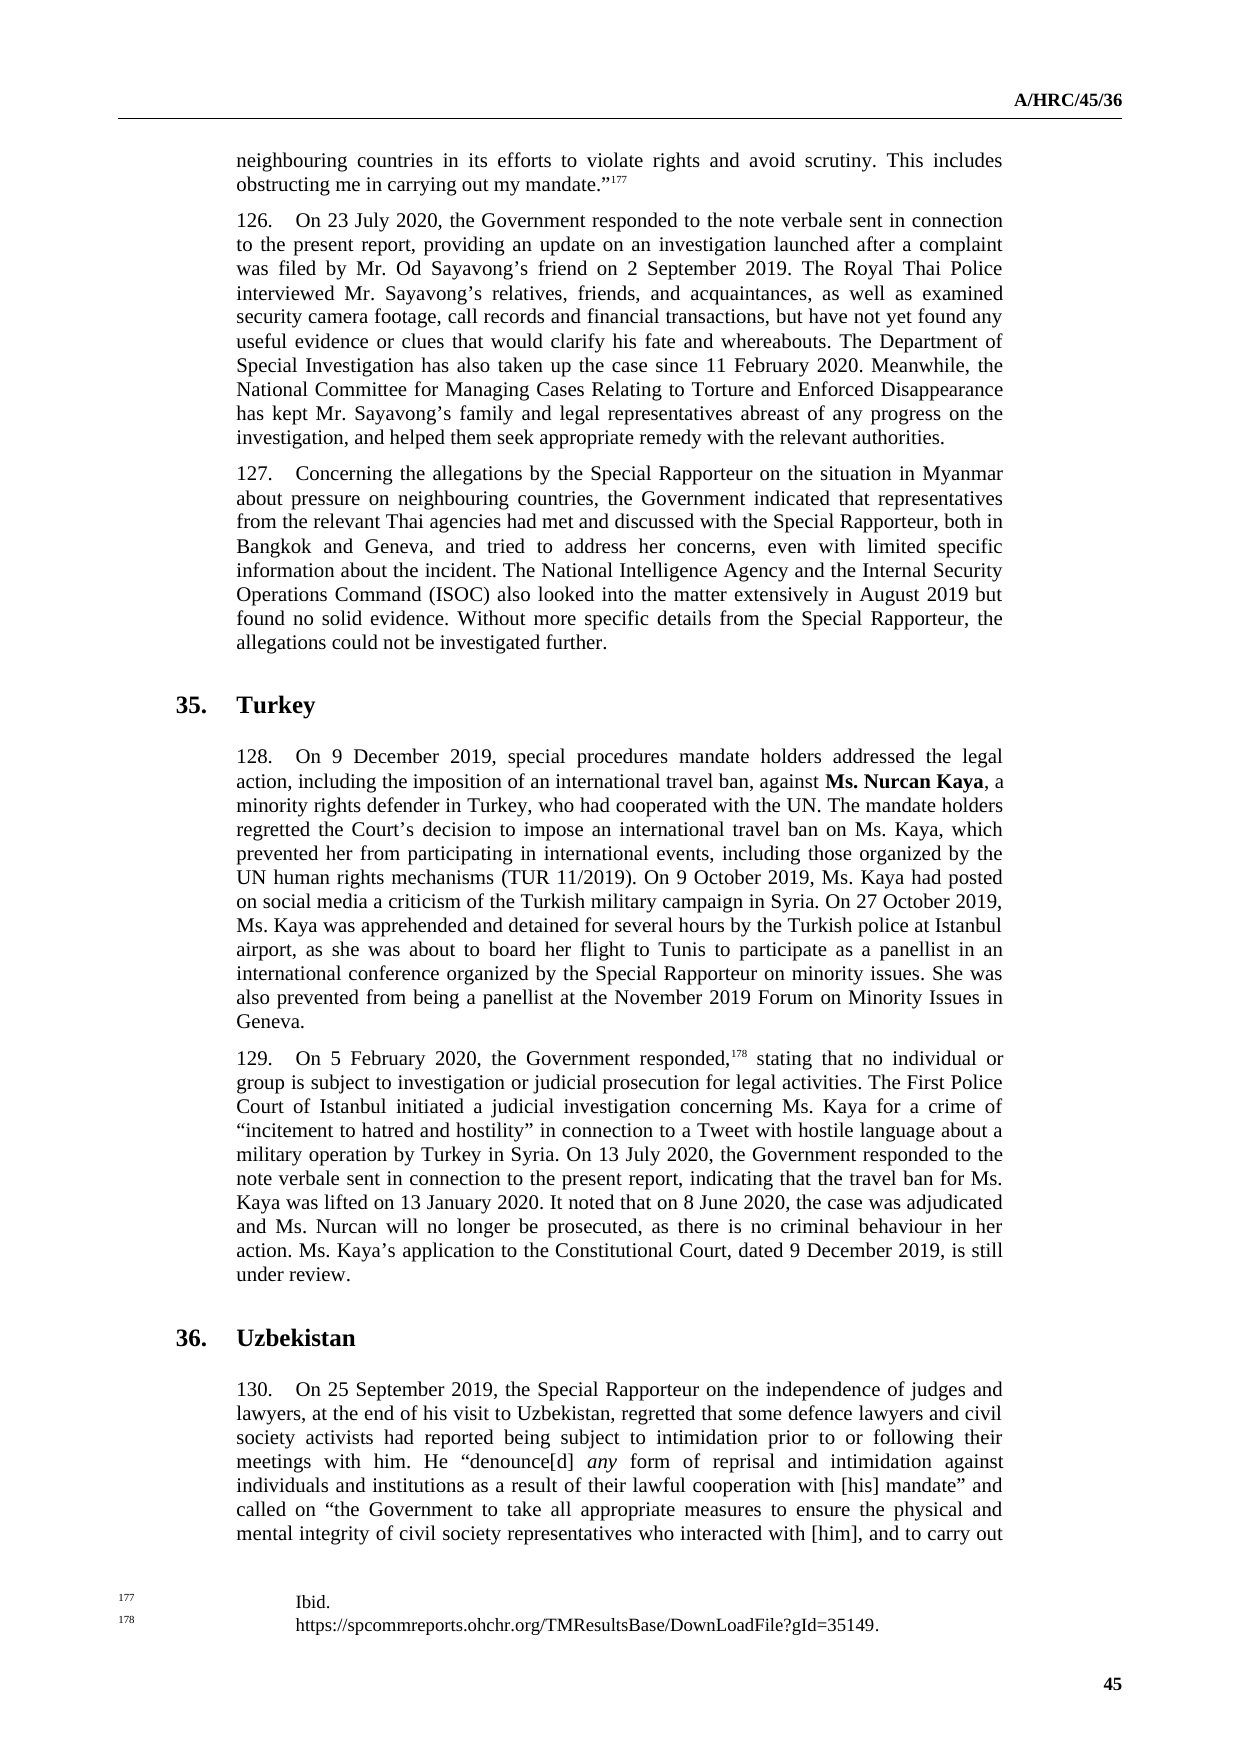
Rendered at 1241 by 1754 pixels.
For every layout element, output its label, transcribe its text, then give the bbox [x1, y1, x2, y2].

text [236, 1377, 1004, 1545]
text 127. Concerning the allegations by the Special Rapporteur on the situation in Myanmar about pressure on neighbouring countries, the Government indicated that representatives from the relevant Thai agencies had met and discussed with the Special Rapporteur, both in Bangkok and Geneva, and tried to address her concerns, even with limited specific information about the incident. The National Intelligence Agency and the Internal Security Operations Command (ISOC) also looked into the matter extensively in August 2019 but found no solid evidence. Without more specific details from the Special Rapporteur, the allegations could not be investigated further. [236, 461, 1004, 654]
text 129. On 5 February 2020, the Government responded, stating that no individual or group is subject to investigation or judicial prosecution for legal activities. The First Police Court of Istanbul initiated a judicial investigation concerning Ms. Kaya for a crime of “incitement to hatred and hostility” in connection to a Tweet with hostile language about a military operation by Turkey in Syria. On 13 July 2020, the Government responded to the note verbale sent in connection to the present report, indicating that the travel ban for Ms. Kaya was lifted on 13 January 2020. It noted that on 8 June 2020, the case was adjudicated and Ms. Nurcan will no longer be prosecuted, as there is no criminal behaviour in her action. Ms. Kaya’s application to the Constitutional Court, dated 9 December 2019, is still under review. [236, 1046, 1004, 1286]
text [236, 148, 1004, 196]
text 128. On 9 December 2019, special procedures mandate holders addressed the legal action, including the imposition of an international travel ban, against Ms. Nurcan Kaya, a minority rights defender in Turkey, who had cooperated with the UN. The mandate holders regretted the Court’s decision to impose an international travel ban on Ms. Kaya, which prevented her from participating in international events, including those organized by the UN human rights mechanisms (TUR 11/2019). On 9 October 2019, Ms. Kaya had posted on social media a criticism of the Turkish military campaign in Syria. On 27 October 2019, Ms. Kaya was apprehended and detained for several hours by the Turkish police at Istanbul airport, as she was about to board her flight to Tunis to participate as a panellist in an international conference organized by the Special Rapporteur on minority issues. She was also prevented from being a panellist at the November 2019 Forum on Minority Issues in Geneva. [236, 744, 1004, 1033]
text 35. Turkey [118, 691, 1004, 719]
text 126. On 23 July 2020, the Government responded to the note verbale sent in connection to the present report, providing an update on an investigation launched after a complaint was filed by Mr. Od Sayavong’s friend on 2 September 2019. The Royal Thai Police interviewed Mr. Sayavong’s relatives, friends, and acquaintances, as well as examined security camera footage, call records and financial transactions, but have not yet found any useful evidence or clues that would clarify his fate and whereabouts. The Department of Special Investigation has also taken up the case since 11 February 2020. Meanwhile, the National Committee for Managing Cases Relating to Torture and Enforced Disappearance has kept Mr. Sayavong’s family and legal representatives abreast of any progress on the investigation, and helped them seek appropriate remedy with the relevant authorities. [236, 208, 1004, 449]
text 36. Uzbekistan [118, 1324, 1004, 1352]
